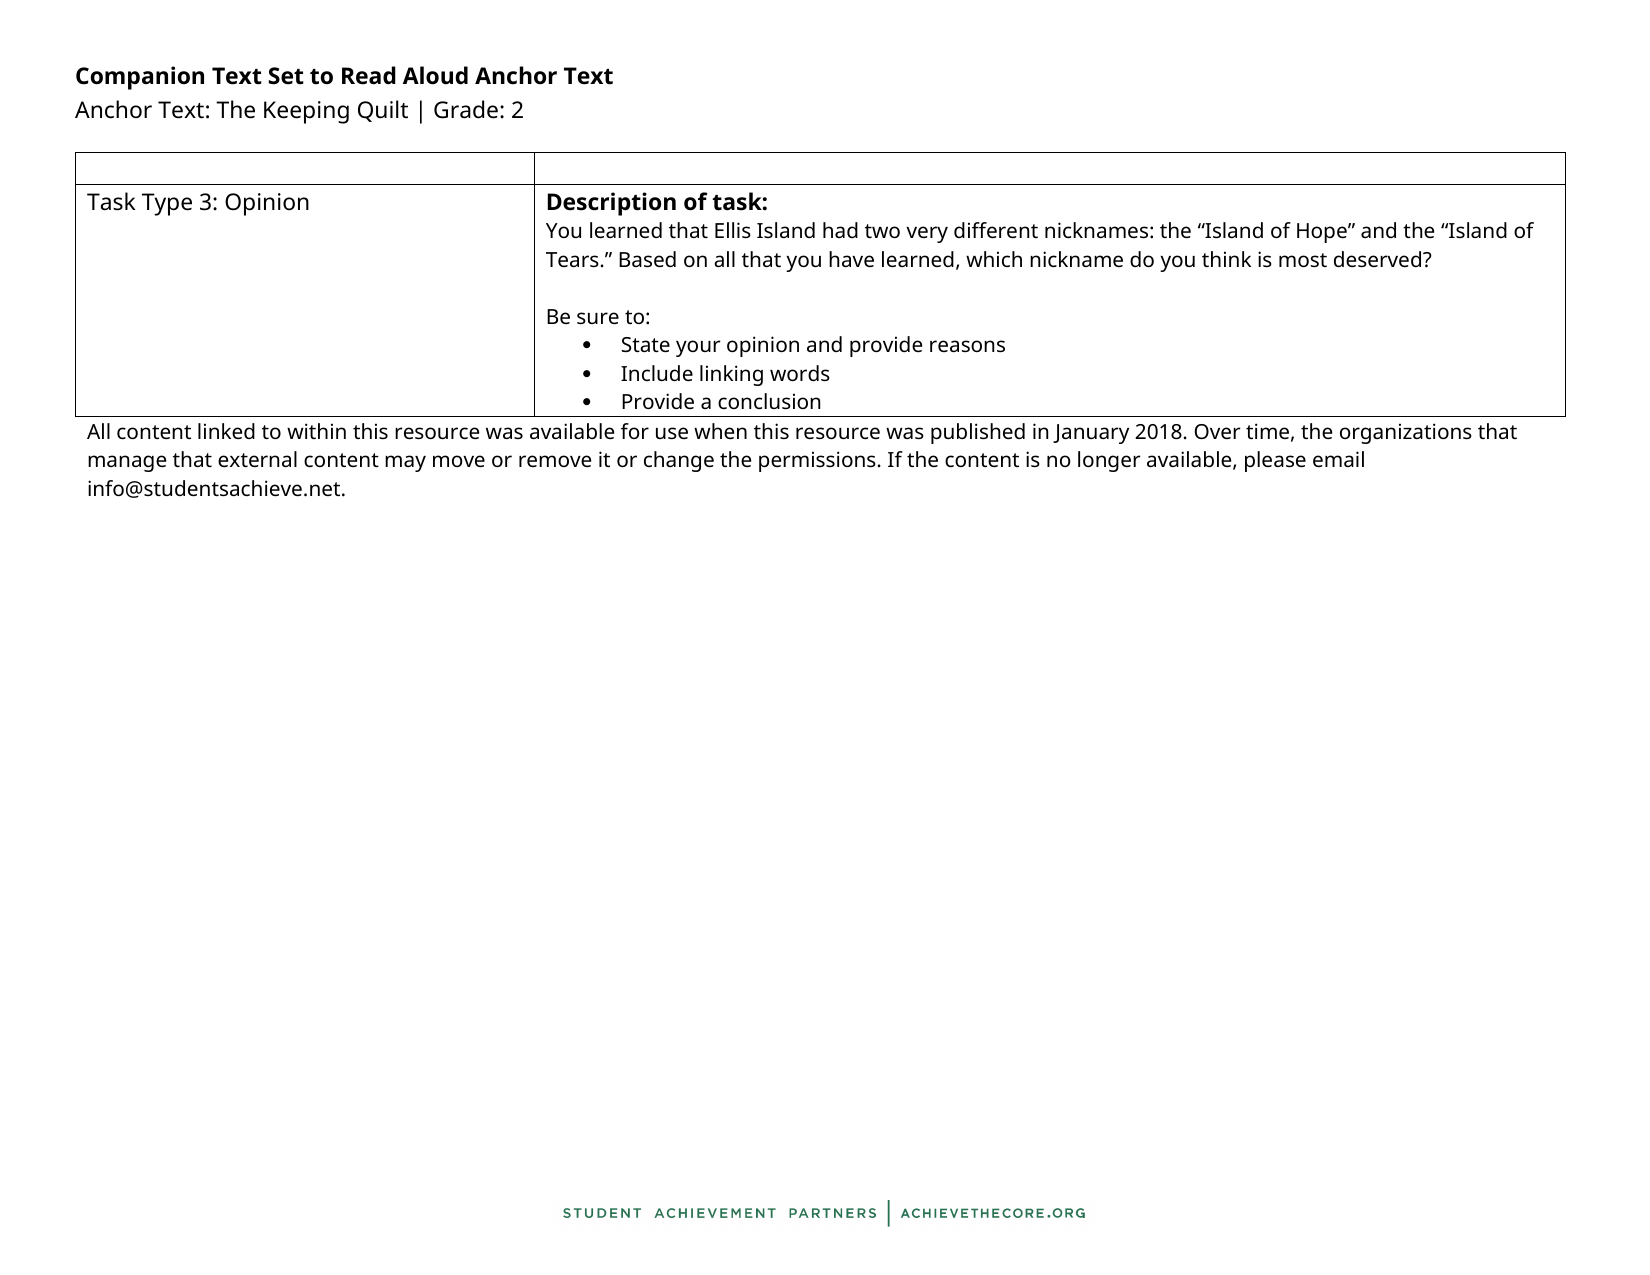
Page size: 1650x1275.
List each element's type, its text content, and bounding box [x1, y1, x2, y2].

picture [551, 1196, 1099, 1230]
table_cell Task Type 3: Opinion [76, 185, 534, 416]
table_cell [76, 153, 534, 184]
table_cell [535, 153, 1565, 184]
table_cell All content linked to within this resource was available for use when this resource was published in January 2018. Over time, the organizations that manage that external content may move or remove it or change the permissions. If the content is no longer available, please email info@studentsachieve.net. [76, 417, 1566, 640]
table_cell Description of task: You learned that Ellis Island had two very different nicknames: the “Island of Hope” and the “Island of Tears.” Based on all that you have learned, which nickname do you think is most deserved? Be sure to: State your opinion and provide reasons Include linking words Provide a conclusion [535, 185, 1565, 416]
